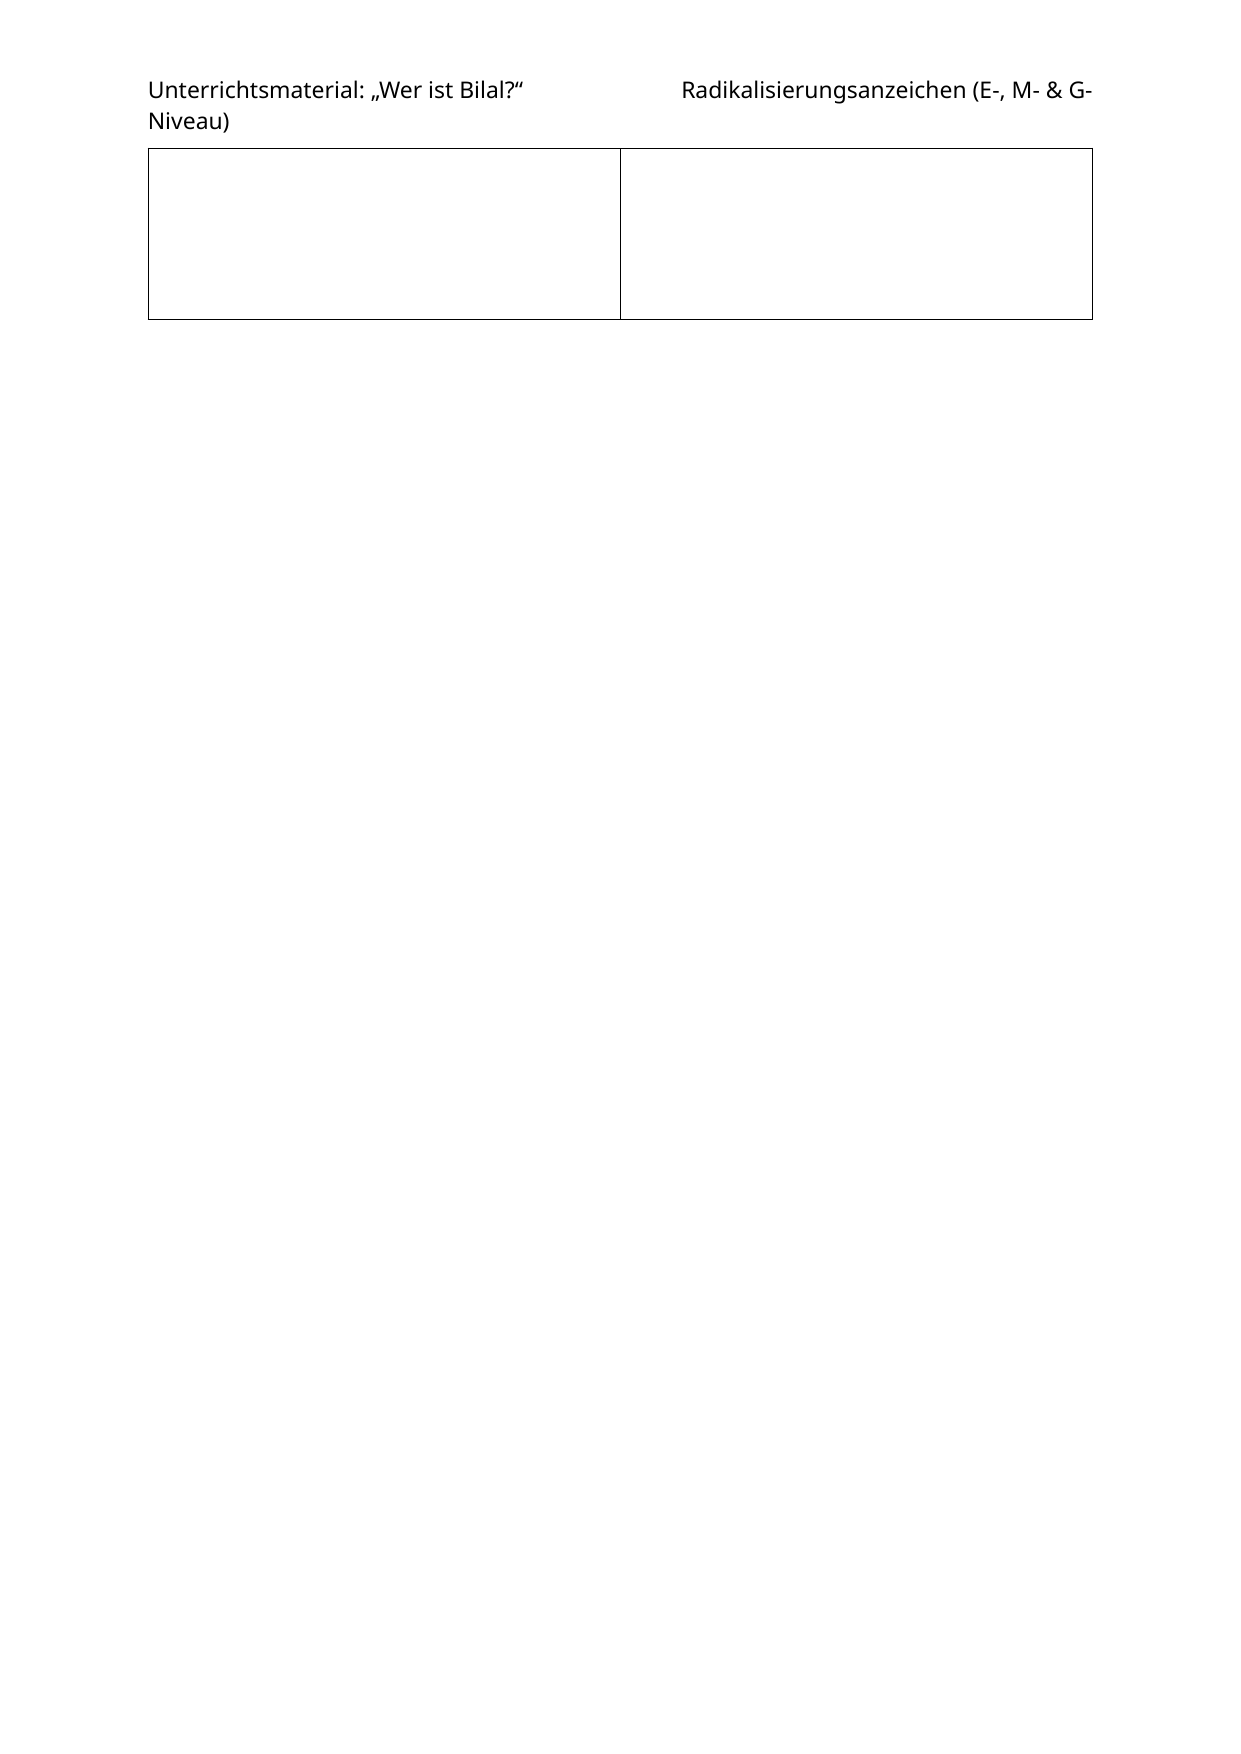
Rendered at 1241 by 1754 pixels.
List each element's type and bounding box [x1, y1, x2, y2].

table_cell [149, 149, 620, 319]
table_cell [621, 149, 1092, 319]
